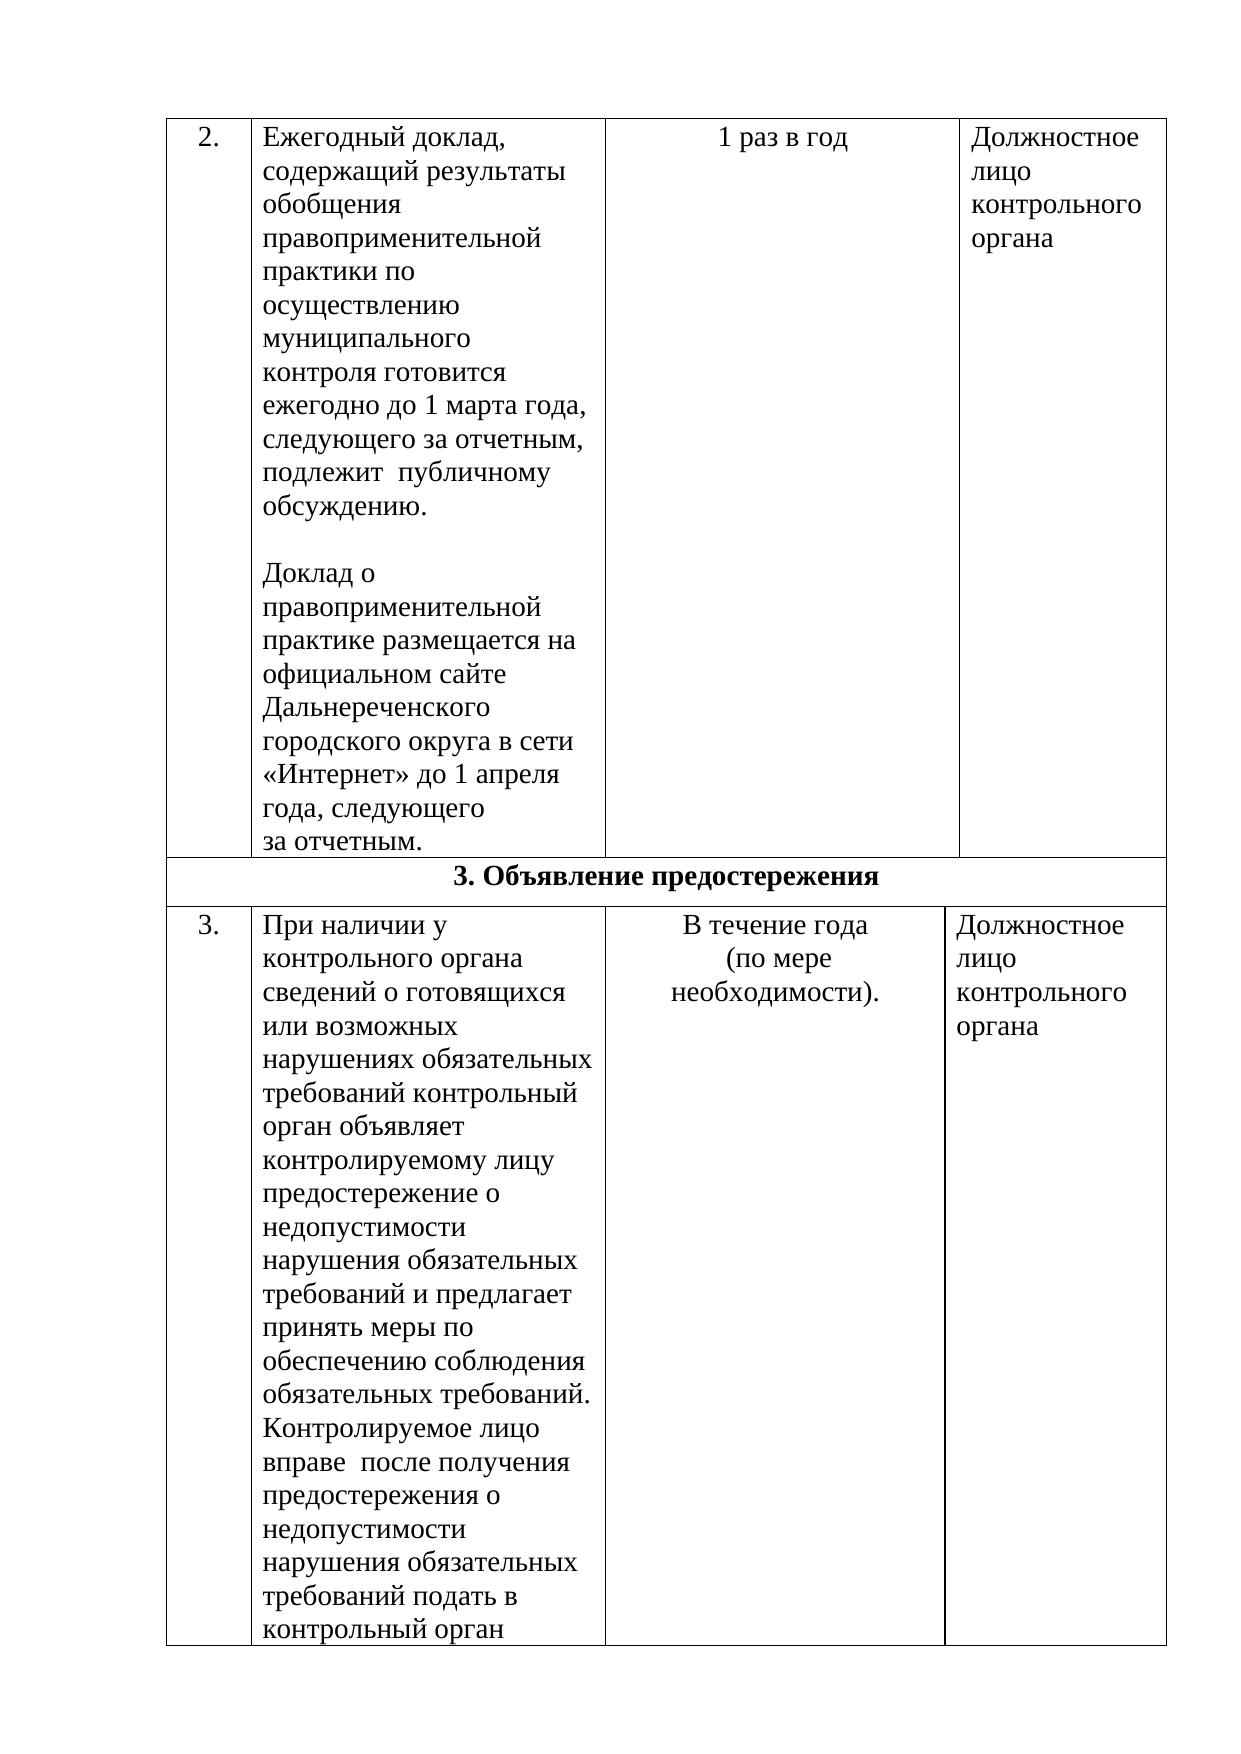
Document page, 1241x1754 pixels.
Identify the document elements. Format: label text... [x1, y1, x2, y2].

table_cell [252, 907, 605, 1645]
table_cell 3. Объявление предостережения [167, 858, 1166, 906]
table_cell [946, 907, 1166, 1645]
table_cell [606, 907, 944, 1645]
table_cell 2. [167, 119, 251, 857]
table_cell Должностное лицо контрольного органа [960, 119, 1166, 857]
table_cell 1 раз в год [606, 119, 959, 857]
table_cell Ежегодный доклад, содержащий результаты обобщения правоприменительной практики по осуществлению муниципального контроля готовится ежегодно до 1 марта года, следующего за отчетным, подлежит публичному обсуждению. Доклад о правоприменительной практике размещается на официальном сайте Дальнереченского городского округа в сети «Интернет» до 1 апреля года, следующего за отчетным. [252, 119, 605, 857]
table_cell 3. [167, 907, 251, 1645]
